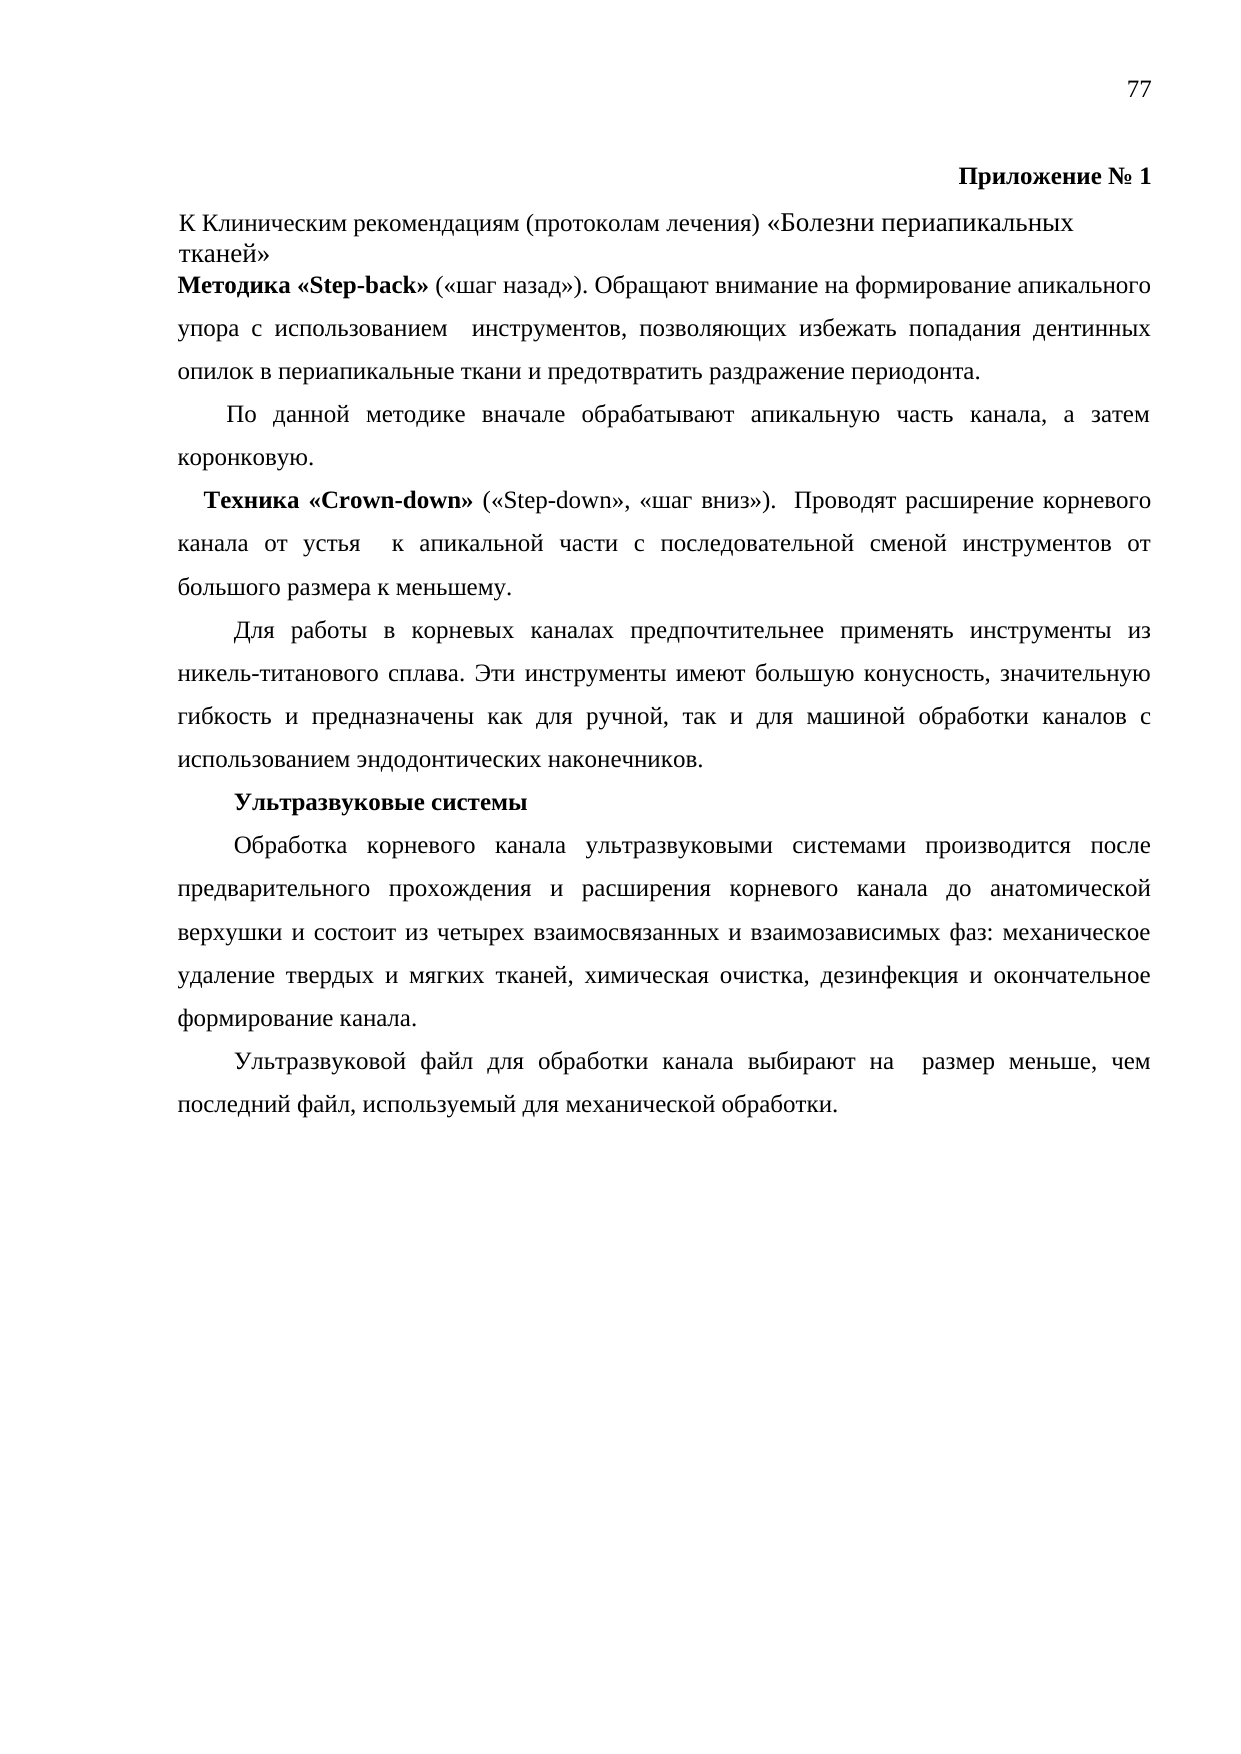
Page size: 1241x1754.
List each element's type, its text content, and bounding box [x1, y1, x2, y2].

text Методика «Step-back» («шаг назад»). Обращают внимание на формирование апикального упора с использованием инструментов, позволяющих избежать попадания дентинных опилок в периапикальные ткани и предотвратить раздражение периодонта. [177, 270, 1152, 385]
text Ультразвуковой файл для обработки канала выбирают на размер меньше, чем последний файл, используемый для механической обработки. [177, 1046, 1152, 1118]
text Ультразвуковые системы [177, 787, 1152, 816]
subtitle К Клиническим рекомендациям (протоколам лечения) «Болезни периапикальных тканей» [179, 206, 1150, 268]
text Техника «Crown-down» («Step-down», «шаг вниз»). Проводят расширение корневого канала от устья к апикальной части с последовательной сменой инструментов от большого размера к меньшему. [177, 485, 1152, 600]
text По данной методике вначале обрабатывают апикальную часть канала, а затем коронковую. [177, 399, 1152, 471]
text Для работы в корневых каналах предпочтительнее применять инструменты из никель-титанового сплава. Эти инструменты имеют большую конусность, значительную гибкость и предназначены как для ручной, так и для машиной обработки каналов с использованием эндодонтических наконечников. [177, 615, 1152, 773]
text Приложение № 1 [177, 161, 1152, 190]
text Обработка корневого канала ультразвуковыми системами производится после предварительного прохождения и расширения корневого канала до анатомической верхушки и состоит из четырех взаимосвязанных и взаимозависимых фаз: механическое удаление твердых и мягких тканей, химическая очистка, дезинфекция и окончательное формирование канала. [177, 830, 1152, 1032]
